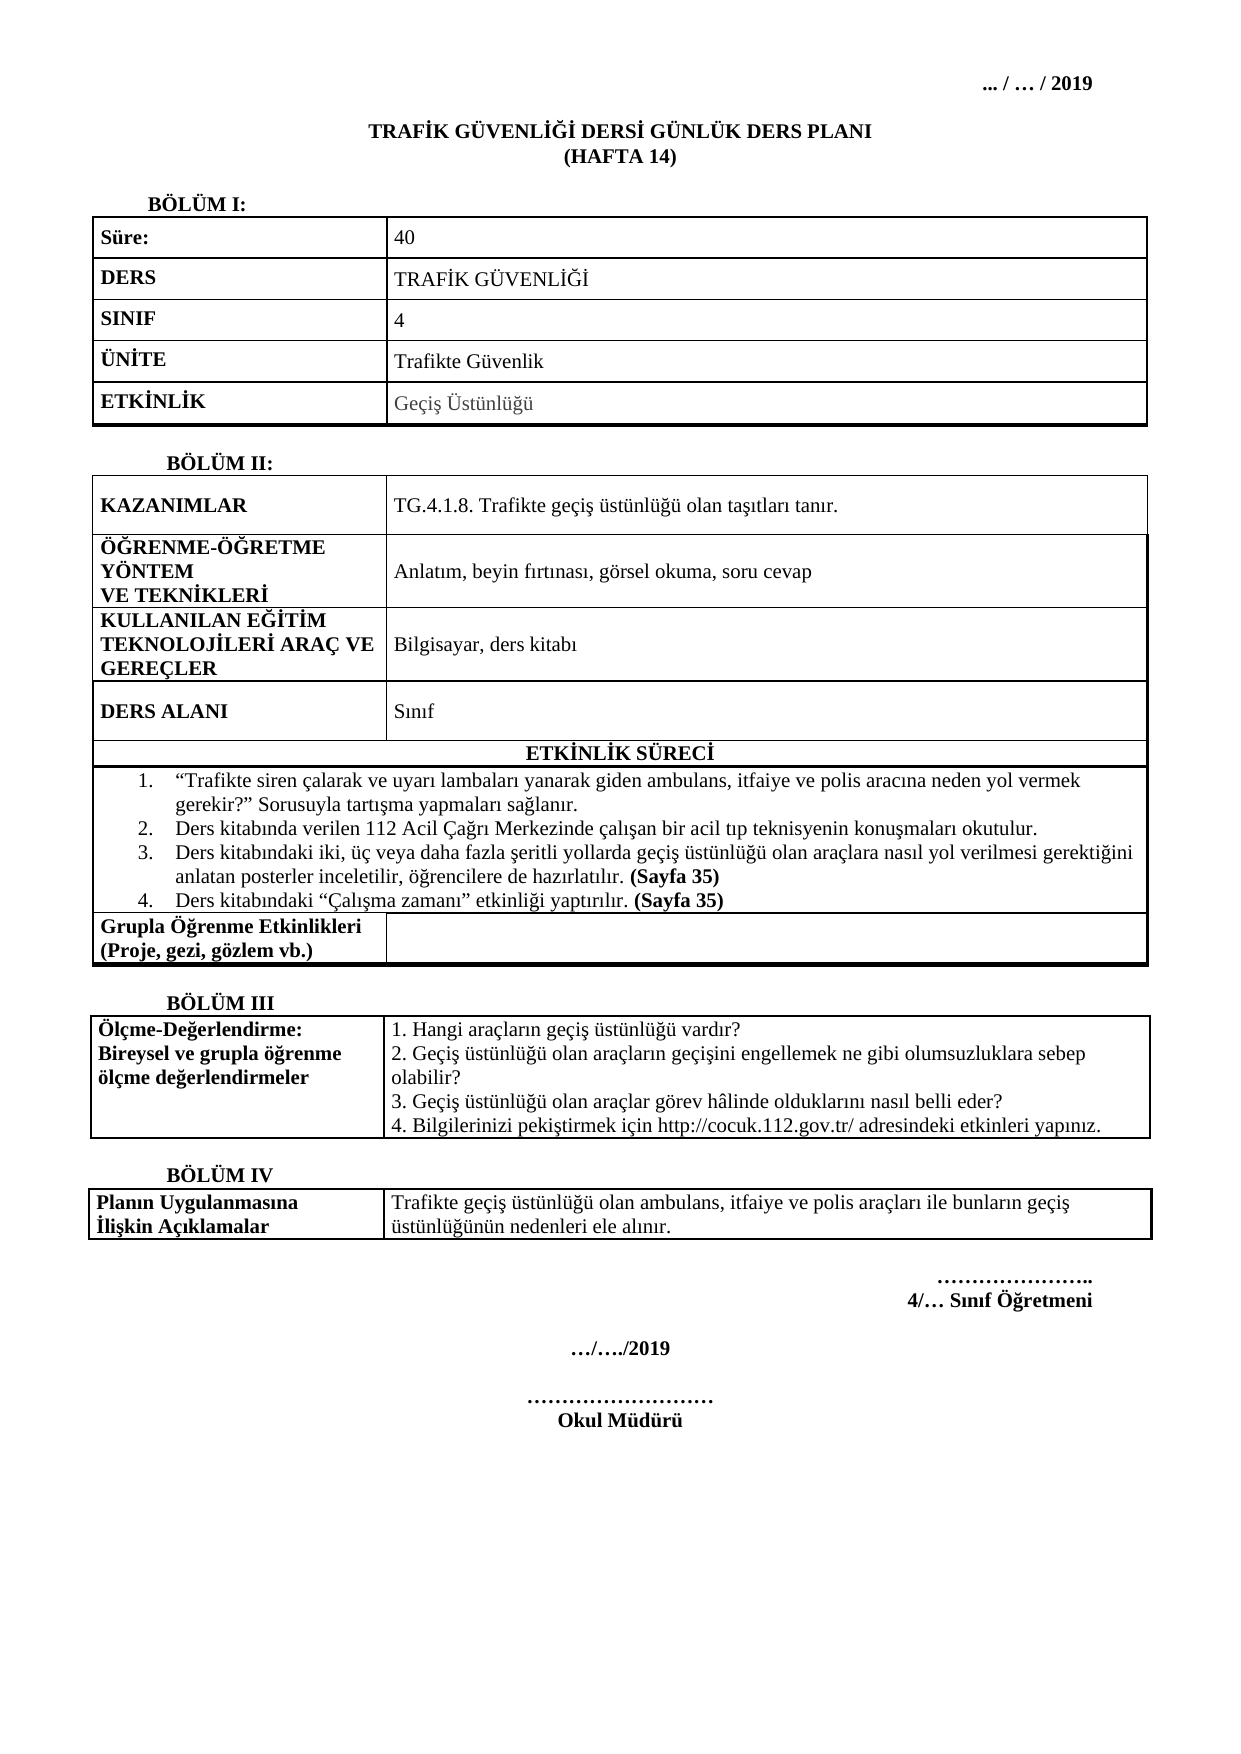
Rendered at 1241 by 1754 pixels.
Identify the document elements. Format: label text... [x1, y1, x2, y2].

text (HAFTA 14) [148, 143, 1092, 168]
subtitle BÖLÜM III [148, 991, 1092, 1015]
table_cell ÜNİTE [94, 341, 386, 381]
table_cell ETKİNLİK SÜRECİ [94, 741, 1146, 765]
table_cell 4 [388, 300, 1146, 340]
table_header Süre: [94, 218, 386, 257]
table_cell DERS ALANI [94, 682, 386, 740]
table_cell SINIF [94, 300, 386, 340]
text Okul Müdürü [148, 1408, 1092, 1432]
table_cell ETKİNLİK [94, 383, 386, 422]
table_cell “Trafikte siren çalarak ve uyarı lambaları yanarak giden ambulans, itfaiye ve polis aracına neden yol vermek gerekir?” Sorusuyla tartışma yapmaları sağlanır. Ders kitabında verilen 112 Acil Çağrı Merkezinde çalışan bir acil tıp teknisyenin konuşmaları okutulur. Ders kitabındaki iki, üç veya daha fazla şeritli yollarda geçiş üstünlüğü olan araçlara nasıl yol verilmesi gerektiğini anlatan posterler inceletilir, öğrencilere de hazırlatılır. (Sayfa 35) Ders kitabındaki “Çalışma zamanı” etkinliği yaptırılır. (Sayfa 35) [94, 768, 1146, 912]
table_cell Trafikte Güvenlik [388, 341, 1146, 381]
subtitle BÖLÜM IV [148, 1163, 1092, 1187]
text ... / … / 2019 [148, 71, 1092, 95]
table_cell DERS [94, 259, 386, 298]
text BÖLÜM I: [148, 192, 1092, 216]
table_header TG.4.1.8. Trafikte geçiş üstünlüğü olan taşıtları tanır. [387, 476, 1147, 534]
text 4/… Sınıf Öğretmeni [148, 1288, 1092, 1312]
table_header KAZANIMLAR [93, 476, 386, 534]
table_cell Anlatım, beyin fırtınası, görsel okuma, soru cevap [387, 535, 1146, 607]
table_cell Sınıf [387, 682, 1146, 740]
table_cell KULLANILAN EĞİTİM TEKNOLOJİLERİ ARAÇ VE GEREÇLER [93, 608, 386, 680]
table_header Ölçme-Değerlendirme: Bireysel ve grupla öğrenme ölçme değerlendirmeler [92, 1017, 383, 1137]
table_header 1. Hangi araçların geçiş üstünlüğü vardır? 2. Geçiş üstünlüğü olan araçların geçişini engellemek ne gibi olumsuzluklara sebep olabilir? 3. Geçiş üstünlüğü olan araçlar görev hâlinde olduklarını nasıl belli eder? 4. Bilgilerinizi pekiştirmek için http://cocuk.112.gov.tr/ adresindeki etkinleri yapınız. [385, 1017, 1149, 1137]
table_cell [387, 914, 1146, 962]
table_cell ÖĞRENME-ÖĞRETME YÖNTEM VE TEKNİKLERİ [93, 535, 386, 607]
table_cell Bilgisayar, ders kitabı [387, 608, 1146, 680]
table_header Planın Uygulanmasına İlişkin Açıklamalar [90, 1190, 383, 1238]
table_cell Grupla Öğrenme Etkinlikleri (Proje, gezi, gözlem vb.) [94, 913, 386, 962]
text ………………….. [148, 1264, 1092, 1288]
text …/…./2019 [148, 1336, 1092, 1360]
text TRAFİK GÜVENLİĞİ DERSİ GÜNLÜK DERS PLANI [148, 119, 1092, 143]
table_cell TRAFİK GÜVENLİĞİ [388, 259, 1146, 298]
table_header Trafikte geçiş üstünlüğü olan ambulans, itfaiye ve polis araçları ile bunların geçiş üstünlüğünün nedenleri ele alınır. [385, 1190, 1150, 1238]
text ……………………… [148, 1384, 1092, 1408]
table_header 40 [388, 218, 1146, 257]
text BÖLÜM II: [148, 451, 1092, 475]
table_cell Geçiş Üstünlüğü [388, 383, 1146, 422]
